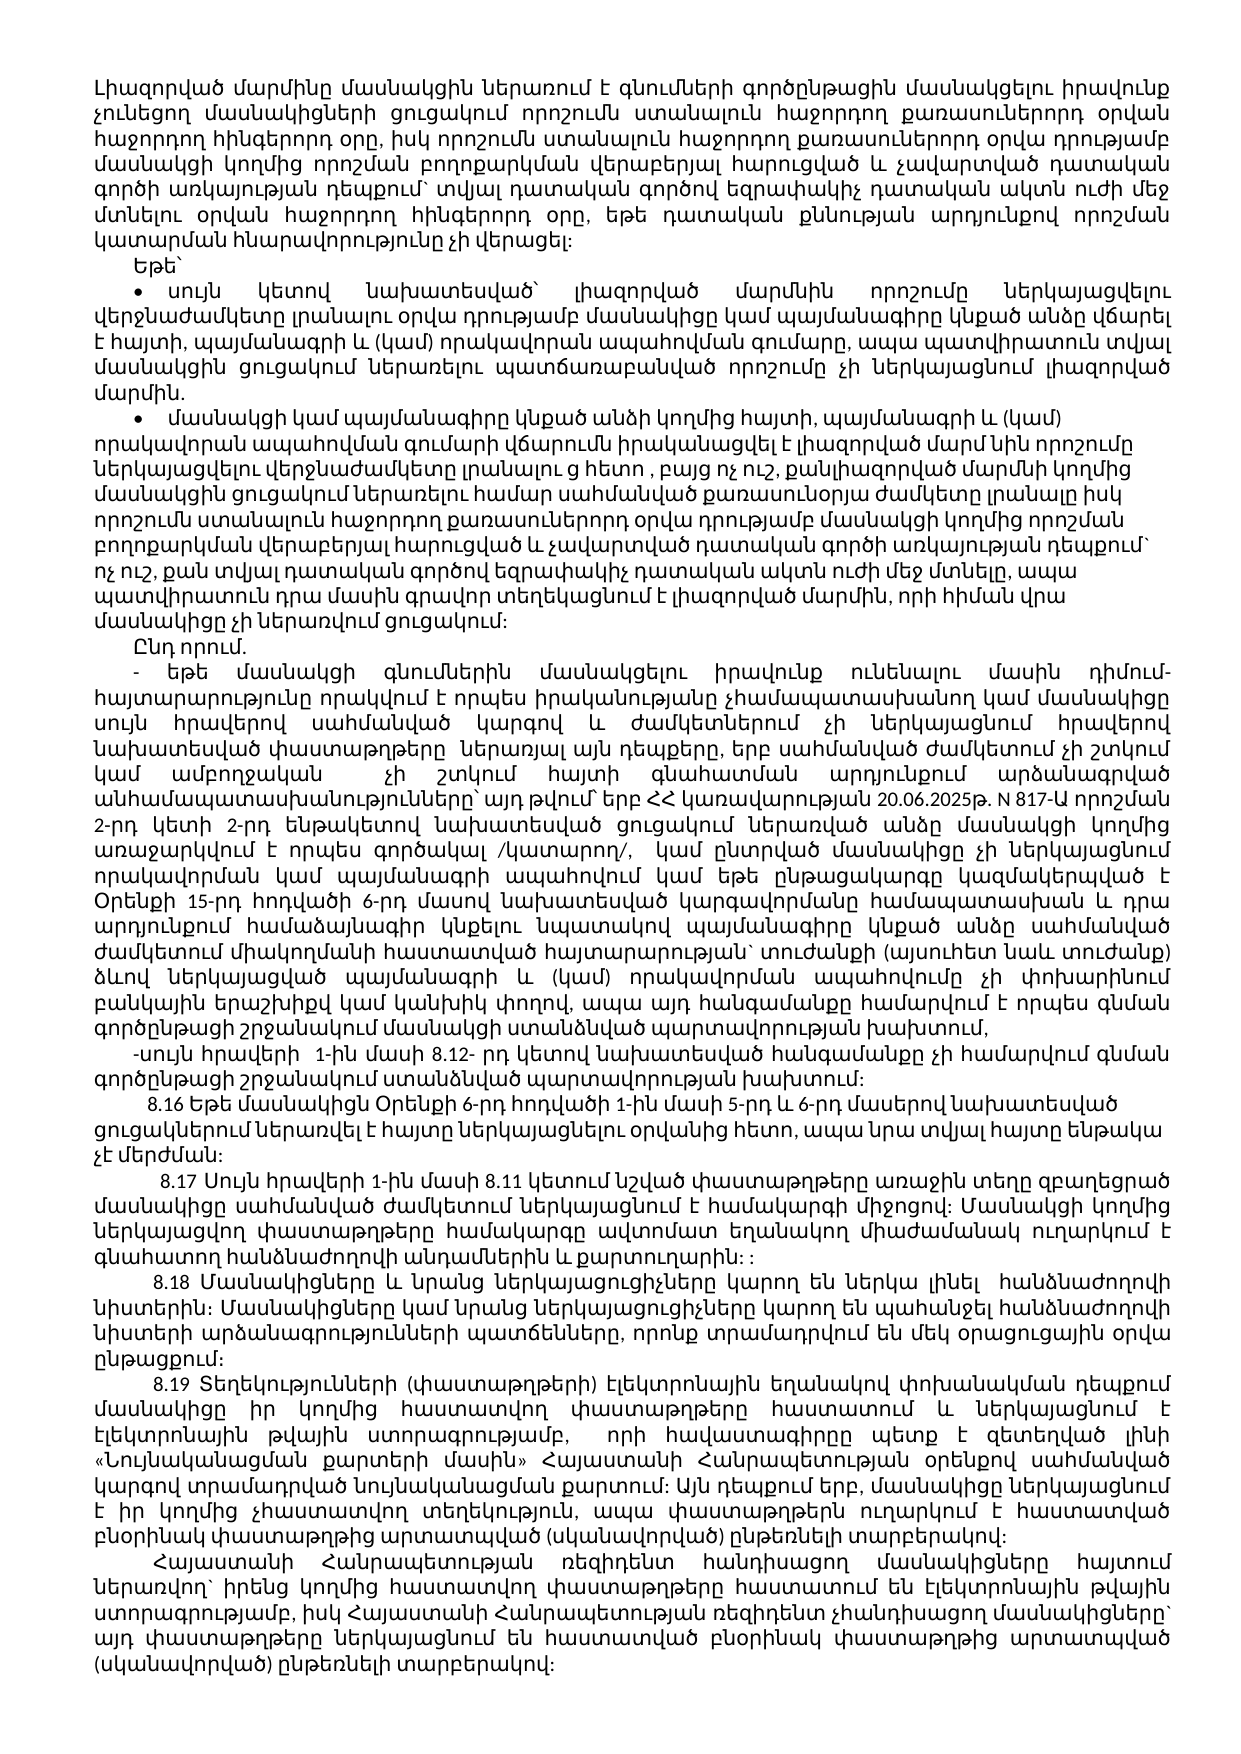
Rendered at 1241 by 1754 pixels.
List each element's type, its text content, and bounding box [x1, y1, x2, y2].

text Եթե՝ [94, 253, 1171, 278]
text 8.18 Մասնակիցները և նրանց ներկայացուցիչները կարող են ներկա լինել հանձնաժողովի նիստերին։ Մասնակիցները կամ նրանց ներկայացուցիչները կարող են պահանջել հանձնաժողովի նիստերի արձանագրությունների պատճենները, որոնք տրամադրվում են մեկ օրացուցային օրվա ընթացքում։ [94, 1269, 1171, 1371]
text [94, 75, 1171, 253]
text -սույն հրավերի 1-ին մասի 8.12- րդ կետով նախատեսված հանգամանքը չի համարվում գնման գործընթացի շրջանակում ստանձնված պարտավորության խախտում: [94, 1041, 1171, 1092]
text 8.19 Տեղեկությունների (փաստաթղթերի) էլեկտրոնային եղանակով փոխանակման դեպքում մասնակիցը իր կողմից հաստատվող փաստաթղթերը հաստատում և ներկայացնում է էլեկտրոնային թվային ստորագրությամբ, որի հավաստագիրըը պետք է զետեղված լինի «Նույնականացման քարտերի մասին» Հայաստանի Հանրապետության օրենքով սահմանված կարգով տրամադրված նույնականացման քարտում: Այն դեպքում երբ, մասնակիցը ներկայացնում է իր կողմից չհաստատվող տեղեկություն, ապա փաստաթղթերն ուղարկում է հաստատված բնօրինակ փաստաթղթից արտատպված (սկանավորված) ընթեռնելի տարբերակով: [94, 1371, 1171, 1549]
text Հայաստանի Հանրապետության ռեզիդենտ հանդիսացող մասնակիցները հայտում ներառվող` իրենց կողմից հաստատվող փաստաթղթերը հաստատում են էլեկտրոնային թվային ստորագրությամբ, իսկ Հայաստանի Հանրապետության ռեզիդենտ չհանդիսացող մասնակիցները` այդ փաստաթղթերը ներկայացնում են հաստատված բնօրինակ փաստաթղթից արտատպված (սկանավորված) ընթեռնելի տարբերակով: [94, 1549, 1171, 1676]
text • սույն կետով նախատեսված՝ լիազորված մարմնին որոշումը ներկայացվելու վերջնաժամկետը լրանալու օրվա դրությամբ մասնակիցը կամ պայմանագիրը կնքած անձը վճարել է հայտի, պայմանագրի և (կամ) որակավորան ապահովման գումարը, ապա պատվիրատուն տվյալ մասնակցին ցուցակում ներառելու պատճառաբանված որոշումը չի ներկայացնում լիազորված մարմին. [94, 278, 1171, 405]
text 8.16 Եթե մասնակիցն Օրենքի 6-րդ հոդվածի 1-ին մասի 5-րդ և 6-րդ մասերով նախատեսված ցուցակներում ներառվել է հայտը ներկայացնելու օրվանից հետո, ապա նրա տվյալ հայտը ենթակա չէ մերժման: [94, 1092, 1171, 1168]
text 8.17 Սույն հրավերի 1-ին մասի 8.11 կետում նշված փաստաթղթերը առաջին տեղը զբաղեցրած մասնակիցը սահմանված ժամկետում ներկայացնում է համակարգի միջոցով: Մասնակցի կողմից ներկայացվող փաստաթղթերը համակարգը ավտոմատ եղանակող միաժամանակ ուղարկում է գնահատող հանձնաժողովի անդամներին և քարտուղարին: : [94, 1168, 1171, 1269]
text - եթե մասնակցի գնումներին մասնակցելու իրավունք ունենալու մասին դիմում-հայտարարությունը որակվում է որպես իրականությանը չհամապատասխանող կամ մասնակիցը սույն հրավերով սահմանված կարգով և ժամկետներում չի ներկայացնում հրավերով նախատեսված փաստաթղթերը ներառյալ այն դեպքերը, երբ սահմանված ժամկետում չի շտկում կամ ամբողջական չի շտկում հայտի գնահատման արդյունքում արձանագրված անհամապատասխանությունները՝ այդ թվում՝ երբ ՀՀ կառավարության 20.06.2025թ. N 817-Ա որոշման 2-րդ կետի 2-րդ ենթակետով նախատեսված ցուցակում ներառված անձը մասնակցի կողմից առաջարկվում է որպես գործակալ /կատարող/, կամ ընտրված մասնակիցը չի ներկայացնում որակավորման կամ պայմանագրի ապահովում կամ եթե ընթացակարգը կազմակերպված է Օրենքի 15-րդ հոդվածի 6-րդ մասով նախատեսված կարգավորմանը համապատասխան և դրա արդյունքում համաձայնագիր կնքելու նպատակով պայմանագիրը կնքած անձը սահմանված ժամկետում միակողմանի հաստատված հայտարարության` տուժանքի (այսուհետ նաև տուժանք) ձևով ներկայացված պայմանագրի և (կամ) որակավորման ապահովումը չի փոխարինում բանկային երաշխիքվ կամ կանխիկ փողով, ապա այդ հանգամանքը համարվում է որպես գնման գործընթացի շրջանակում մասնակցի ստանձնված պարտավորության խախտում, [94, 659, 1171, 1041]
text Ընդ որում. [94, 634, 1171, 659]
text • մասնակցի կամ պայմանագիրը կնքած անձի կողմից հայտի, պայմանագրի և (կամ) որակավորան ապահովման գումարի վճարումն իրականացվել է լիազորված մարմ նին որոշումը ներկայացվելու վերջնաժամկետը լրանալու ց հետո , բայց ոչ ուշ, քանլիազորված մարմնի կողմից մասնակցին ցուցակում ներառելու համար սահմանված քառասունօրյա ժամկետը լրանալը իսկ որոշումն ստանալուն հաջորդող քառասուներորդ օրվա դրությամբ մասնակցի կողմից որոշման բողոքարկման վերաբերյալ հարուցված և չավարտված դատական գործի առկայության դեպքում` ոչ ուշ, քան տվյալ դատական գործով եզրափակիչ դատական ակտն ուժի մեջ մտնելը, ապա պատվիրատուն դրա մասին գրավոր տեղեկացնում է լիազորված մարմին, որի հիման վրա մասնակիցը չի ներառվում ցուցակում: [94, 405, 1171, 634]
